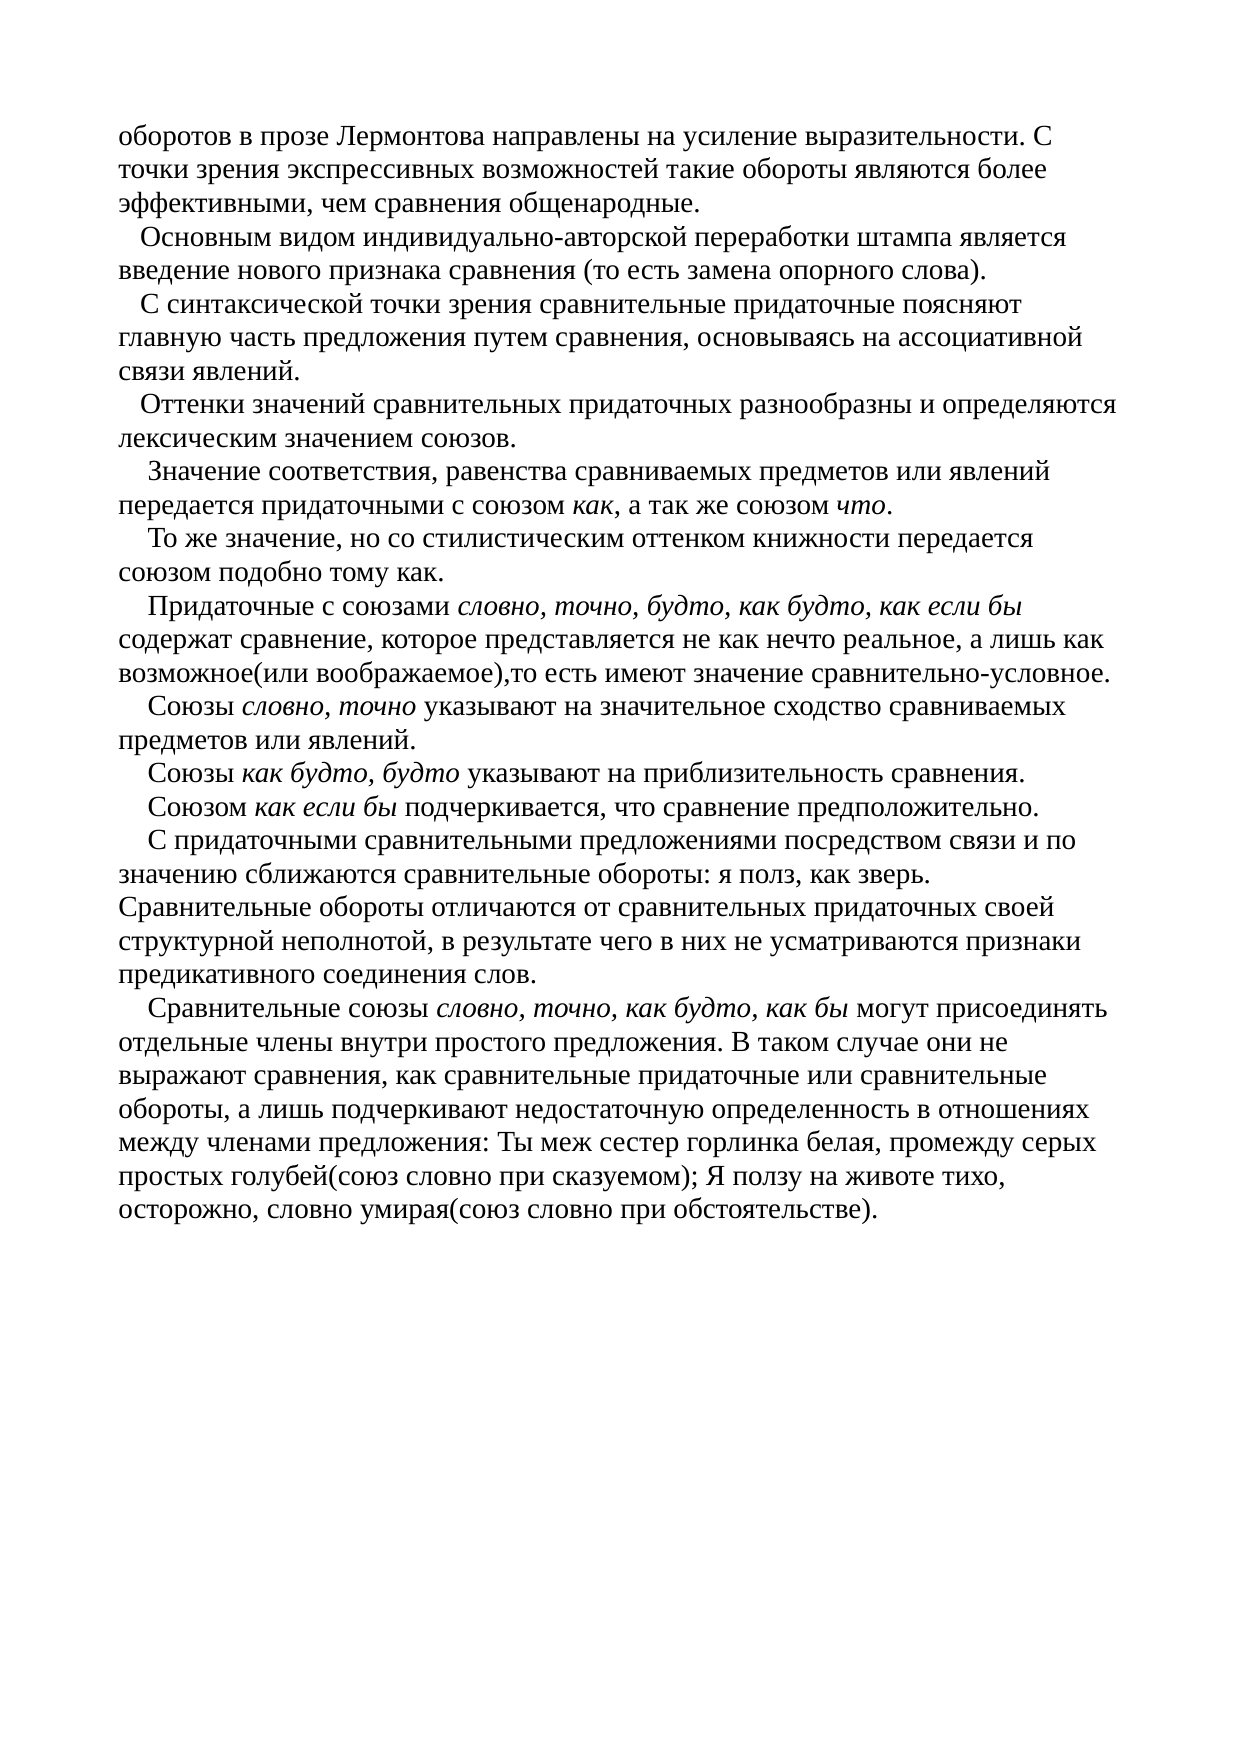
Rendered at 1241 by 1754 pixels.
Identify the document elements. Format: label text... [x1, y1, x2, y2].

text Значение соответствия, равенства сравниваемых предметов или явлений передается придаточными с союзом как, а так же союзом что. [118, 453, 1118, 521]
text Союзом как если бы подчеркивается, что сравнение предположительно. [118, 789, 1118, 822]
text Придаточные с союзами словно, точно, будто, как будто, как если бы содержат сравнение, которое представляется не как нечто реальное, а лишь как возможное(или воображаемое),то есть имеют значение сравнительно-условное. [118, 588, 1118, 688]
text Оттенки значений сравнительных придаточных разнообразны и определяются лексическим значением союзов. [118, 386, 1118, 453]
text То же значение, но со стилистическим оттенком книжности передается союзом подобно тому как. [118, 521, 1118, 588]
text Сравнительные союзы словно, точно, как будто, как бы могут присоединять отдельные члены внутри простого предложения. В таком случае они не выражают сравнения, как сравнительные придаточные или сравнительные обороты, а лишь подчеркивают недостаточную определенность в отношениях между членами предложения: Ты меж сестер горлинка белая, промежду серых простых голубей(союз словно при сказуемом); Я ползу на животе тихо, осторожно, словно умирая(союз словно при обстоятельстве). [118, 990, 1118, 1225]
text С синтаксической точки зрения сравнительные придаточные поясняют главную часть предложения путем сравнения, основываясь на ассоциативной связи явлений. [118, 286, 1118, 386]
text С придаточными сравнительными предложениями посредством связи и по значению сближаются сравнительные обороты: я полз, как зверь. Сравнительные обороты отличаются от сравнительных придаточных своей структурной неполнотой, в результате чего в них не усматриваются признаки предикативного соединения слов. [118, 822, 1118, 990]
text Союзы словно, точно указывают на значительное сходство сравниваемых предметов или явлений. [118, 688, 1118, 755]
text Основным видом индивидуально-авторской переработки штампа является введение нового признака сравнения (то есть замена опорного слова). [118, 219, 1118, 286]
text Союзы как будто, будто указывают на приблизительность сравнения. [118, 755, 1118, 789]
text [118, 118, 1118, 219]
